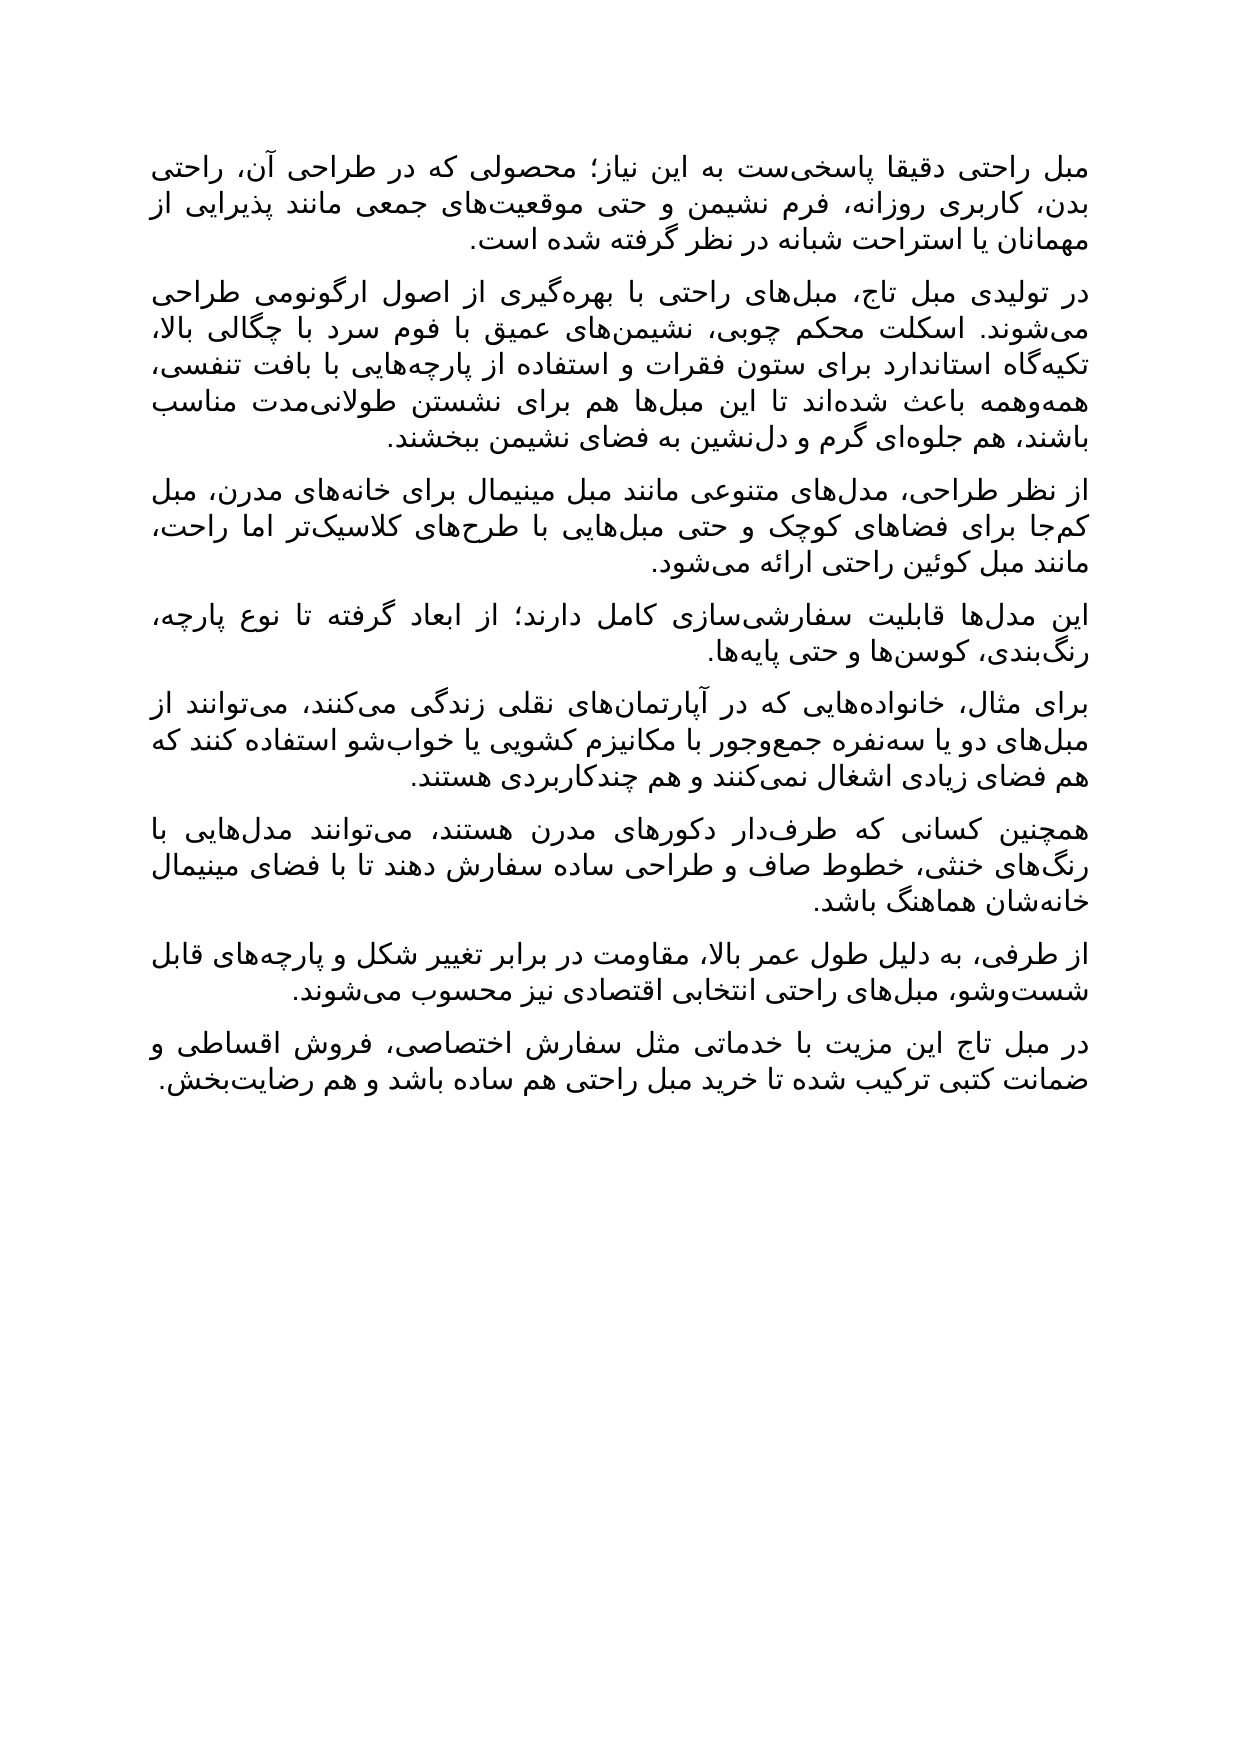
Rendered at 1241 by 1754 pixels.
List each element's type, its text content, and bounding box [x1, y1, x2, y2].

text این مدل‌ها قابلیت سفارشی‌سازی کامل دارند؛ از ابعاد گرفته تا نوع پارچه، رنگ‌بندی، کوسن‌ها و حتی پایه‌ها. [150, 598, 1090, 667]
text از نظر طراحی، مدل‌های متنوعی مانند مبل مینیمال برای خانه‌های مدرن، مبل کم‌جا برای فضاهای کوچک و حتی مبل‌هایی با طرح‌های کلاسیک‌تر اما راحت، مانند مبل کوئین راحتی ارائه می‌شود. [150, 472, 1090, 578]
text همچنین کسانی که طرف‌دار دکورهای مدرن هستند، می‌توانند مدل‌هایی با رنگ‌های خنثی، خطوط صاف و طراحی ساده سفارش دهند تا با فضای مینیمال خانه‌شان هماهنگ باشد. [150, 812, 1090, 917]
text از طرفی، به دلیل طول عمر بالا، مقاومت در برابر تغییر شکل و پارچه‌های قابل شست‌وشو، مبل‌های راحتی انتخابی اقتصادی نیز محسوب می‌شوند. [150, 937, 1090, 1006]
text در مبل تاج این مزیت با خدماتی مثل سفارش اختصاصی، فروش اقساطی و ضمانت کتبی ترکیب شده تا خرید مبل راحتی هم ساده باشد و هم رضایت‌بخش. [150, 1026, 1090, 1095]
text در تولیدی مبل تاج، مبل‌های راحتی با بهره‌گیری از اصول ارگونومی طراحی می‌شوند. اسکلت محکم چوبی، نشیمن‌های عمیق با فوم سرد با چگالی بالا، تکیه‌گاه استاندارد برای ستون فقرات و استفاده از پارچه‌هایی با بافت تنفسی، همه‌وهمه باعث شده‌اند تا این مبل‌ها هم برای نشستن طولانی‌مدت مناسب باشند، هم جلوه‌ای گرم و دل‌نشین به فضای نشیمن ببخشند. [150, 275, 1090, 453]
text برای مثال، خانواده‌هایی که در آپارتمان‌های نقلی زندگی می‌کنند، می‌توانند از مبل‌های دو یا سه‌نفره‌ جمع‌وجور با مکانیزم کشویی یا خواب‌شو استفاده کنند که هم فضای زیادی اشغال نمی‌کنند و هم چندکاربردی هستند. [150, 687, 1090, 792]
text مبل راحتی دقیقا پاسخی‌ست به این نیاز؛ محصولی که در طراحی آن، راحتی بدن، کاربری روزانه، فرم نشیمن و حتی موقعیت‌های جمعی مانند پذیرایی از مهمانان یا استراحت شبانه در نظر گرفته شده است. [150, 150, 1090, 256]
